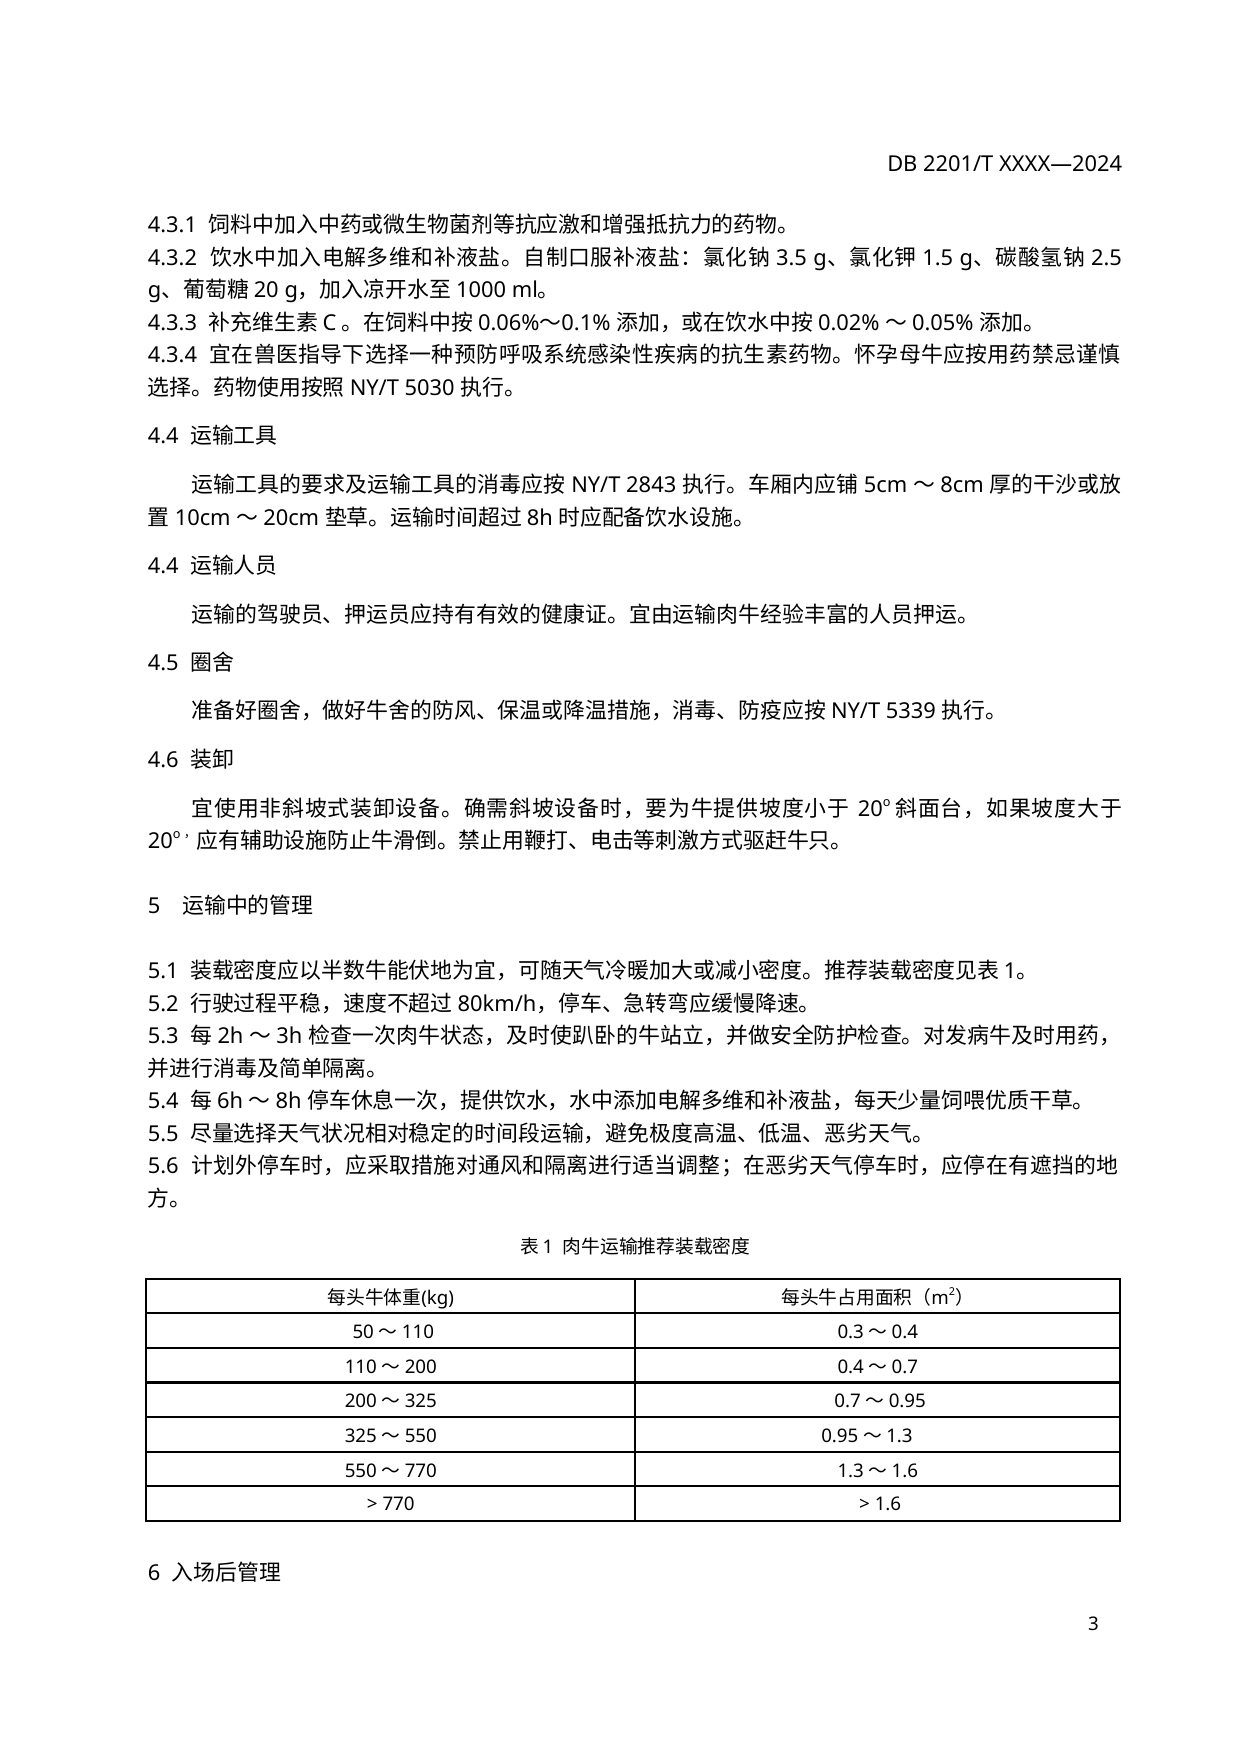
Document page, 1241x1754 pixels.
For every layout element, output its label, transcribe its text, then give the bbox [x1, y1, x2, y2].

table_cell 0.95 ～ 1.3 [636, 1418, 1119, 1451]
text 5.3 每 2h ～ 3h 检查一次肉牛状态，及时使趴卧的牛站立，并做安全防护检查。对发病牛及时用药，并进行消毒及简单隔离。 [148, 1018, 1122, 1083]
text 宜使用非斜坡式装卸设备。确需斜坡设备时，要为牛提供坡度小于 20o 斜面台，如果坡度大于 20o ，应有辅助设施防止牛滑倒。禁止用鞭打、电击等刺激方式驱赶牛只。 [148, 790, 1122, 855]
list 运输工具的要求及运输工具的消毒应按 NY/T 2843 执行。车厢内应铺 5cm ～ 8cm 厚的干沙或放置 10cm ～ 20cm 垫草。运输时间超过 8h 时应配备饮水设施。 [148, 467, 1122, 532]
text 运输中的管理 [148, 888, 1122, 920]
text 5.4 每 6h ～ 8h 停车休息一次，提供饮水，水中添加电解多维和补液盐，每天少量饲喂优质干草。 [148, 1083, 1122, 1115]
text 5.1 装载密度应以半数牛能伏地为宜，可随天气冷暖加大或减小密度。推荐装载密度见表1。 [148, 953, 1122, 985]
text 准备好圈舍，做好牛舍的防风、保温或降温措施，消毒、防疫应按 NY/T 5339 执行。 [148, 693, 1122, 725]
table_cell 50 ～ 110 [147, 1314, 634, 1347]
table_cell 0.7 ～ 0.95 [636, 1384, 1119, 1416]
text 4.4 运输人员 [148, 548, 1122, 581]
text 表1 肉牛运输推荐装载密度 [148, 1229, 1122, 1261]
table_cell > 1.6 [636, 1487, 1119, 1520]
text 4.6 装卸 [148, 741, 1122, 774]
text 4.3.2 饮水中加入电解多维和补液盐。自制口服补液盐：氯化钠 3.5 g、氯化钾 1.5 g、碳酸氢钠 2.5 g、葡萄糖 20 g，加入凉开水至 1000 ml。 [148, 239, 1122, 304]
table_header 每头牛占用面积（m2） [636, 1280, 1119, 1312]
text 4.5 圈舍 [148, 645, 1122, 677]
text 5.2 行驶过程平稳，速度不超过 80km/h，停车、急转弯应缓慢降速。 [148, 985, 1122, 1018]
text 运输的驾驶员、押运员应持有有效的健康证。宜由运输肉牛经验丰富的人员押运。 [148, 597, 1122, 628]
text 4.3.3 补充维生素C 。在饲料中按 0.06%～0.1% 添加，或在饮水中按 0.02% ～ 0.05% 添加。 [148, 304, 1122, 337]
text 4.3.4 宜在兽医指导下选择一种预防呼吸系统感染性疾病的抗生素药物。怀孕母牛应按用药禁忌谨慎选择。药物使用按照 NY/T 5030 执行。 [148, 337, 1122, 402]
table_cell 110 ～ 200 [147, 1349, 634, 1381]
text 5.6 计划外停车时，应采取措施对通风和隔离进行适当调整；在恶劣天气停车时，应停在有遮挡的地方。 [148, 1148, 1122, 1213]
table_cell 200 ～ 325 [147, 1384, 634, 1416]
table_cell 325 ～ 550 [147, 1418, 634, 1451]
text 4.3.1 饲料中加入中药或微生物菌剂等抗应激和增强抵抗力的药物。 [148, 207, 1122, 239]
table_cell > 770 [147, 1487, 634, 1520]
table_cell 0.4 ～ 0.7 [636, 1349, 1119, 1381]
table_cell 0.3 ～ 0.4 [636, 1314, 1119, 1347]
table_cell 1.3 ～ 1.6 [636, 1453, 1119, 1485]
table_cell 550 ～ 770 [147, 1453, 634, 1485]
table_header 每头牛体重(kg) [147, 1280, 634, 1312]
text 4.4 运输工具 [148, 418, 1122, 451]
text 5.5 尽量选择天气状况相对稳定的时间段运输，避免极度高温、低温、恶劣天气。 [148, 1115, 1122, 1148]
list 6 入场后管理 [148, 1554, 1122, 1587]
